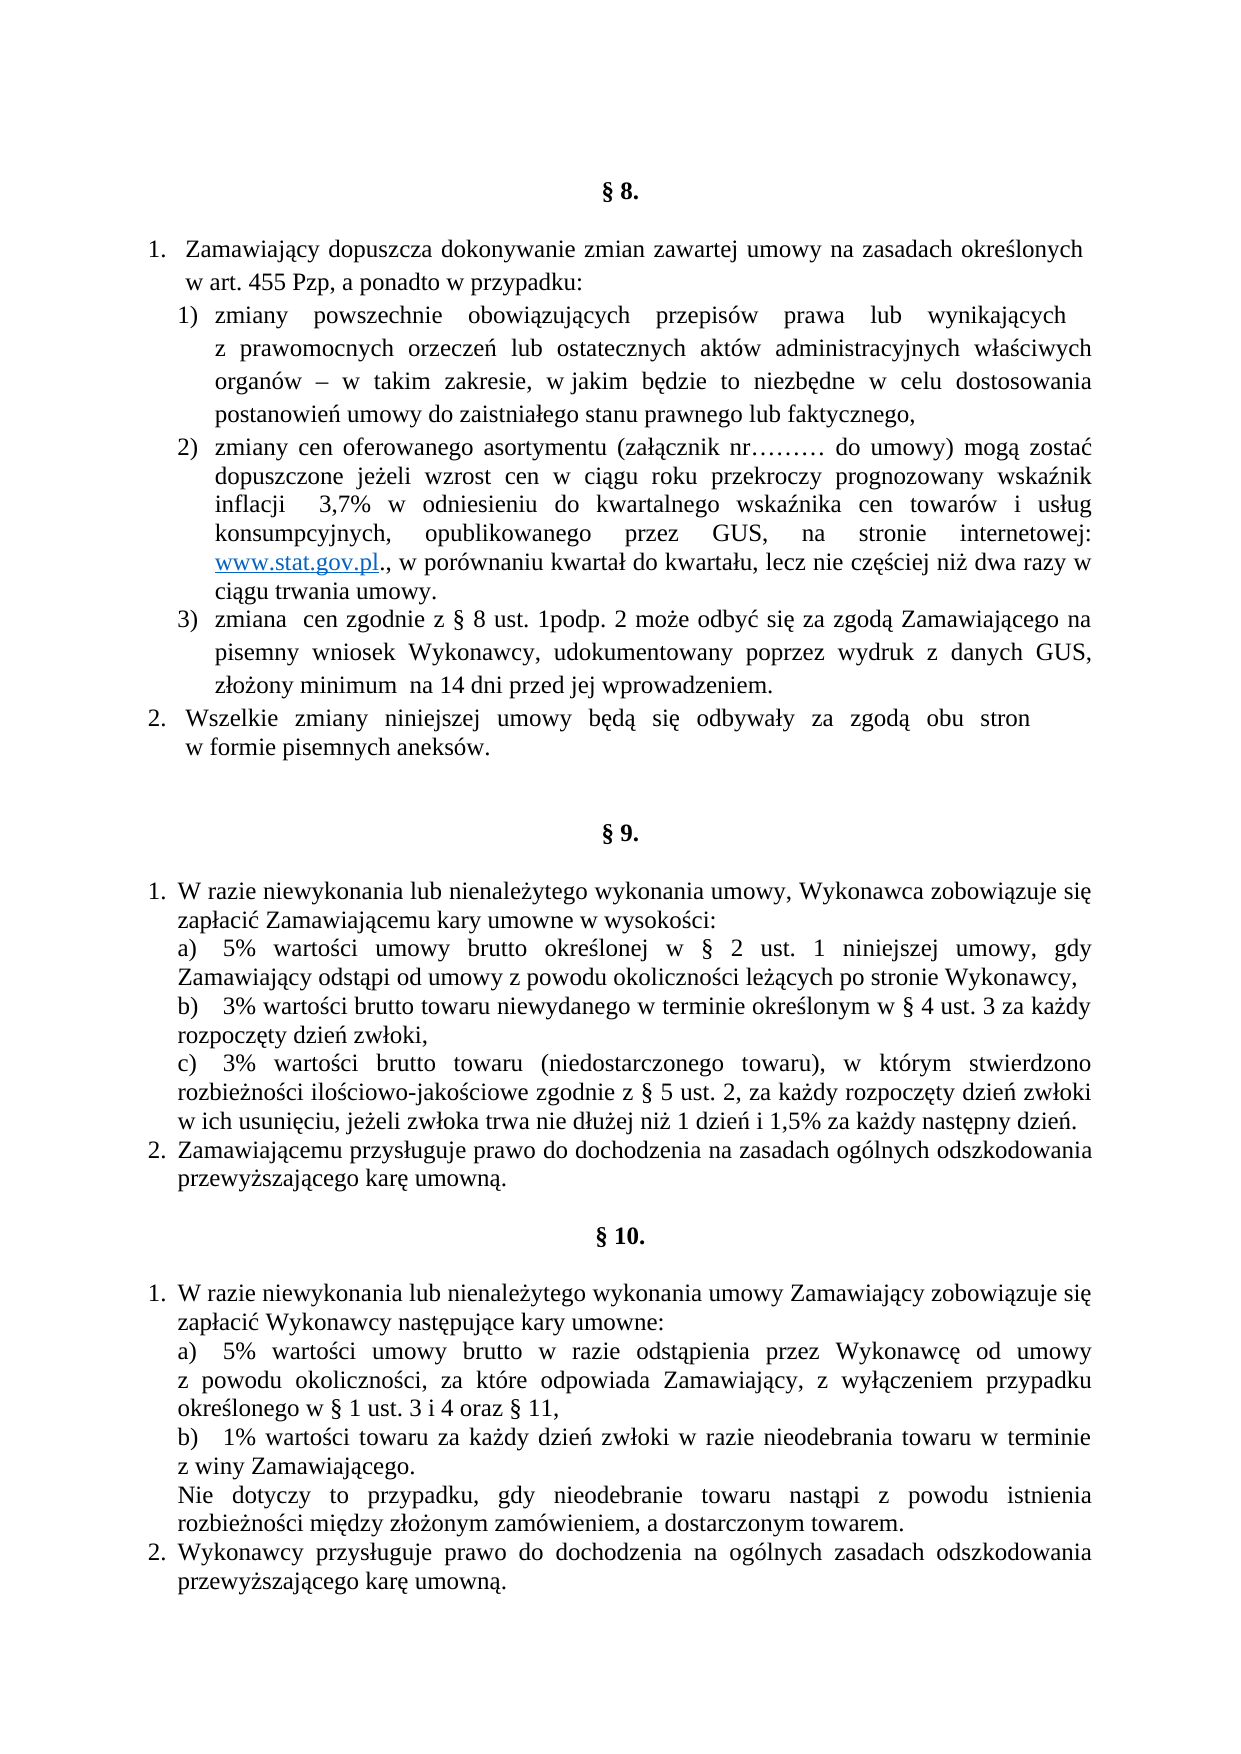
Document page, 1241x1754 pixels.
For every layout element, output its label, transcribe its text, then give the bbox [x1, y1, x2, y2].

list 3% wartości brutto towaru niewydanego w terminie określonym w § 4 ust. 3 za każdy rozpoczęty dzień zwłoki, [177, 991, 1093, 1048]
text § 8. [148, 176, 1093, 205]
list 5% wartości umowy brutto w razie odstąpienia przez Wykonawcę od umowy z powodu okoliczności, za które odpowiada Zamawiający, z wyłączeniem przypadku określonego w § 1 ust. 3 i 4 oraz § 11, [177, 1336, 1093, 1422]
list Wszelkie zmiany niniejszej umowy będą się odbywały za zgodą obu stron w formie pisemnych aneksów. [148, 703, 1048, 761]
list 5% wartości umowy brutto określonej w § 2 ust. 1 niniejszej umowy, gdy Zamawiający odstąpi od umowy z powodu okoliczności leżących po stronie Wykonawcy, [177, 933, 1093, 991]
list zmiany cen oferowanego asortymentu (załącznik nr……… do umowy) mogą zostać dopuszczone jeżeli wzrost cen w ciągu roku przekroczy prognozowany wskaźnik inflacji 3,7% w odniesieniu do kwartalnego wskaźnika cen towarów i usług konsumpcyjnych, opublikowanego przez GUS, na stronie internetowej: www.stat.gov.pl., w porównaniu kwartał do kwartału, lecz nie częściej niż dwa razy w ciągu trwania umowy. [177, 432, 1093, 604]
text Nie dotyczy to przypadku, gdy nieodebranie towaru nastąpi z powodu istnienia rozbieżności między złożonym zamówieniem, a dostarczonym towarem. [177, 1480, 1093, 1537]
list Zamawiającemu przysługuje prawo do dochodzenia na zasadach ogólnych odszkodowania przewyższającego karę umowną. [148, 1135, 1093, 1192]
list 3% wartości brutto towaru (niedostarczonego towaru), w którym stwierdzono rozbieżności ilościowo-jakościowe zgodnie z § 5 ust. 2, za każdy rozpoczęty dzień zwłoki w ich usunięciu, jeżeli zwłoka trwa nie dłużej niż 1 dzień i 1,5% za każdy następny dzień. [177, 1048, 1093, 1135]
list 1% wartości towaru za każdy dzień zwłoki w razie nieodebrania towaru w terminie z winy Zamawiającego. [177, 1422, 1093, 1480]
list zmiana cen zgodnie z § 8 ust. 1podp. 2 może odbyć się za zgodą Zamawiającego na pisemny wniosek Wykonawcy, udokumentowany poprzez wydruk z danych GUS, złożony minimum na 14 dni przed jej wprowadzeniem. [177, 604, 1093, 699]
list zmiany powszechnie obowiązujących przepisów prawa lub wynikających z prawomocnych orzeczeń lub ostatecznych aktów administracyjnych właściwych organów – w takim zakresie, w jakim będzie to niezbędne w celu dostosowania postanowień umowy do zaistniałego stanu prawnego lub faktycznego, [177, 300, 1093, 428]
text § 9. [148, 818, 1093, 847]
list Zamawiający dopuszcza dokonywanie zmian zawartej umowy na zasadach określonych w art. 455 Pzp, a ponadto w przypadku: [148, 234, 1093, 296]
list Wykonawcy przysługuje prawo do dochodzenia na ogólnych zasadach odszkodowania przewyższającego karę umowną. [148, 1537, 1093, 1595]
list W razie niewykonania lub nienależytego wykonania umowy Zamawiający zobowiązuje się zapłacić Wykonawcy następujące kary umowne: [148, 1278, 1093, 1336]
list W razie niewykonania lub nienależytego wykonania umowy, Wykonawca zobowiązuje się zapłacić Zamawiającemu kary umowne w wysokości: [148, 876, 1093, 933]
text § 10. [148, 1221, 1093, 1250]
